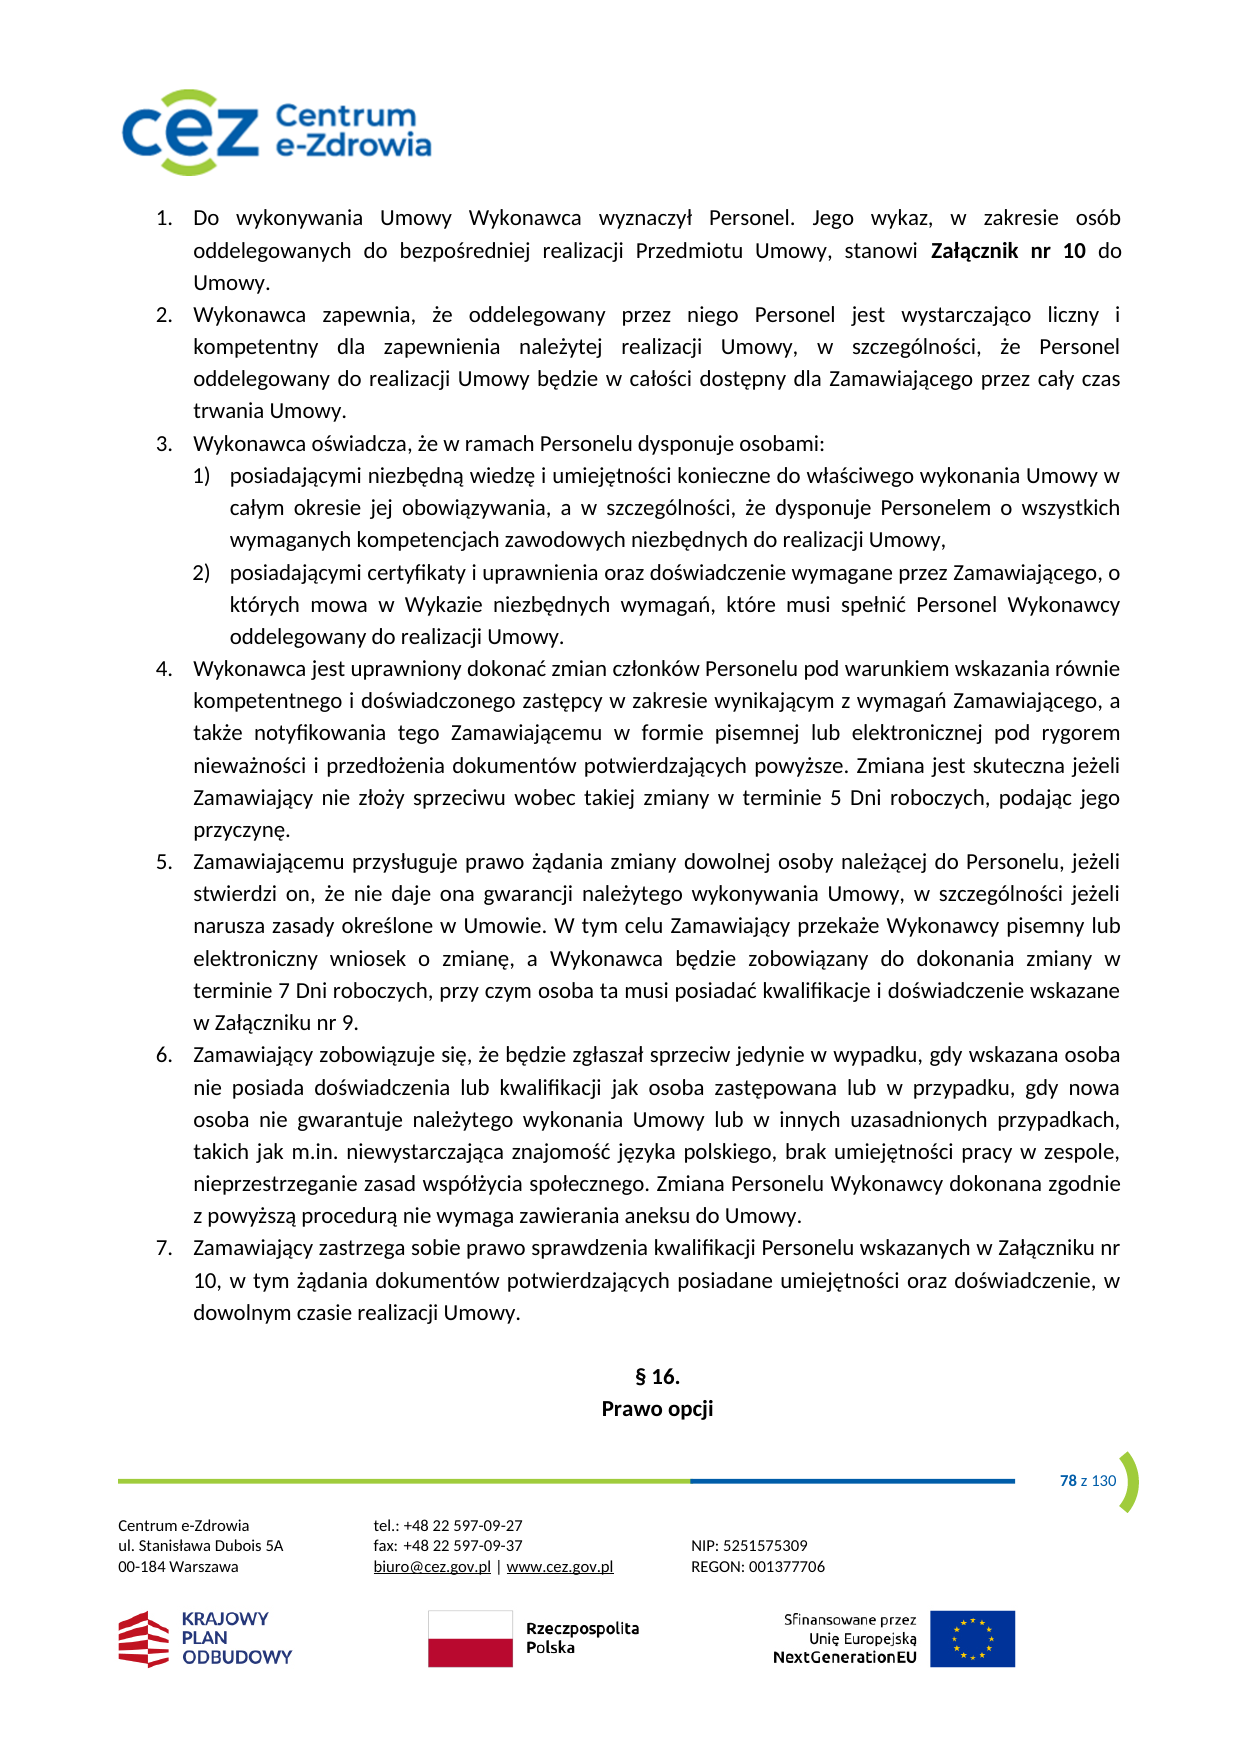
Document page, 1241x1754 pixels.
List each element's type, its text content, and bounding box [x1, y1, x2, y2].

list Zamawiający zobowiązuje się, że będzie zgłaszał sprzeciw jedynie w wypadku, gdy wskazana osoba nie posiada doświadczenia lub kwalifikacji jak osoba zastępowana lub w przypadku, gdy nowa osoba nie gwarantuje należytego wykonania Umowy lub w innych uzasadnionych przypadkach, takich jak m.in. niewystarczająca znajomość języka polskiego, brak umiejętności pracy w zespole, nieprzestrzeganie zasad współżycia społecznego. Zmiana Personelu Wykonawcy dokonana zgodnie z powyższą procedurą nie wymaga zawierania aneksu do Umowy. [156, 1040, 1122, 1229]
picture [1117, 1449, 1141, 1515]
picture [753, 1591, 1034, 1686]
picture [118, 88, 435, 176]
list Wykonawca zapewnia, że oddelegowany przez niego Personel jest wystarczająco liczny i kompetentny dla zapewnienia należytej realizacji Umowy, w szczególności, że Personel oddelegowany do realizacji Umowy będzie w całości dostępny dla Zamawiającego przez cały czas trwania Umowy. [156, 300, 1122, 425]
list Do wykonywania Umowy Wykonawca wyznaczył Personel. Jego wykaz, w zakresie osób oddelegowanych do bezpośredniej realizacji Przedmiotu Umowy, stanowi Załącznik nr 10 do Umowy. [156, 203, 1122, 296]
text Prawo opcji [193, 1394, 1122, 1422]
list Zamawiającemu przysługuje prawo żądania zmiany dowolnej osoby należącej do Personelu, jeżeli stwierdzi on, że nie daje ona gwarancji należytego wykonywania Umowy, w szczególności jeżeli narusza zasady określone w Umowie. W tym celu Zamawiający przekaże Wykonawcy pisemny lub elektroniczny wniosek o zmianę, a Wykonawca będzie zobowiązany do dokonania zmiany w terminie 7 Dni roboczych, przy czym osoba ta musi posiadać kwalifikacje i doświadczenie wskazane w Załączniku nr 9. [156, 847, 1122, 1036]
list Wykonawca jest uprawniony dokonać zmian członków Personelu pod warunkiem wskazania równie kompetentnego i doświadczonego zastępcy w zakresie wynikającym z wymagań Zamawiającego, a także notyfikowania tego Zamawiającemu w formie pisemnej lub elektronicznej pod rygorem nieważności i przedłożenia dokumentów potwierdzających powyższe. Zmiana jest skuteczna jeżeli Zamawiający nie złoży sprzeciwu wobec takiej zmiany w terminie 5 Dni roboczych, podając jego przyczynę. [156, 654, 1122, 843]
picture [99, 1591, 308, 1687]
picture [405, 1591, 656, 1686]
text § 16. [193, 1362, 1122, 1390]
list posiadającymi certyfikaty i uprawnienia oraz doświadczenie wymagane przez Zamawiającego, o których mowa w Wykazie niezbędnych wymagań, które musi spełnić Personel Wykonawcy oddelegowany do realizacji Umowy. [192, 558, 1122, 650]
list Zamawiający zastrzega sobie prawo sprawdzenia kwalifikacji Personelu wskazanych w Załączniku nr 10, w tym żądania dokumentów potwierdzających posiadane umiejętności oraz doświadczenie, w dowolnym czasie realizacji Umowy. [156, 1233, 1122, 1326]
list posiadającymi niezbędną wiedzę i umiejętności konieczne do właściwego wykonania Umowy w całym okresie jej obowiązywania, a w szczególności, że dysponuje Personelem o wszystkich wymaganych kompetencjach zawodowych niezbędnych do realizacji Umowy, [192, 461, 1122, 553]
list Wykonawca oświadcza, że w ramach Personelu dysponuje osobami: [156, 429, 1122, 457]
